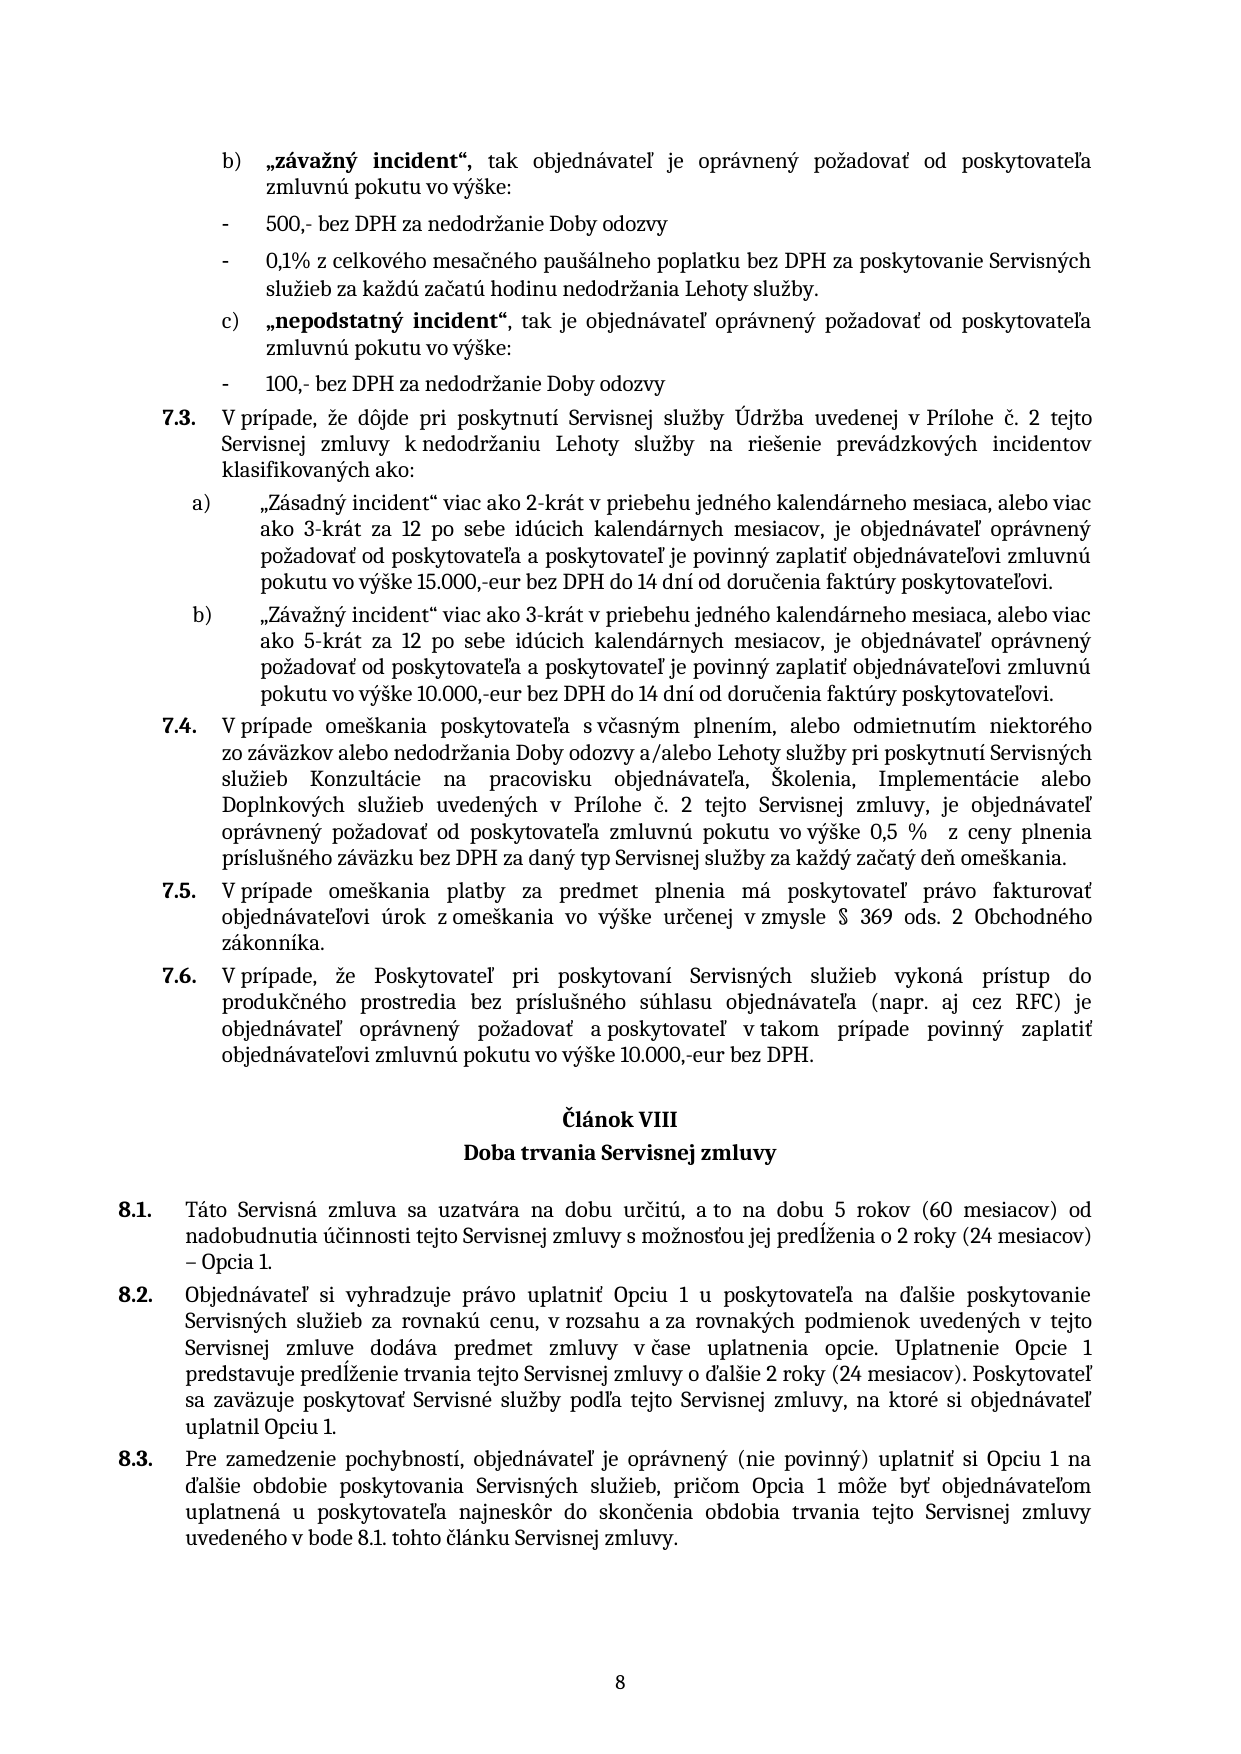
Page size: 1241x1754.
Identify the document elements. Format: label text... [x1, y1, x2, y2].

list V prípade omeškania poskytovateľa s včasným plnením, alebo odmietnutím niektorého zo záväzkov alebo nedodržania Doby odozvy a/alebo Lehoty služby pri poskytnutí Servisných služieb Konzultácie na pracovisku objednávateľa, Školenia, Implementácie alebo Doplnkových služieb uvedených v Prílohe č. 2 tejto Servisnej zmluvy, je objednávateľ oprávnený požadovať od poskytovateľa zmluvnú pokutu vo výške 0,5 % z ceny plnenia príslušného záväzku bez DPH za daný typ Servisnej služby za každý začatý deň omeškania. [162, 713, 1092, 871]
list „Závažný incident“ viac ako 3-krát v priebehu jedného kalendárneho mesiaca, alebo viac ako 5-krát za 12 po sebe idúcich kalendárnych mesiacov, je objednávateľ oprávnený požadovať od poskytovateľa a poskytovateľ je povinný zaplatiť objednávateľovi zmluvnú pokutu vo výške 10.000,-eur bez DPH do 14 dní od doručenia faktúry poskytovateľovi. [192, 601, 1092, 707]
list Objednávateľ si vyhradzuje právo uplatniť Opciu 1 u poskytovateľa na ďalšie poskytovanie Servisných služieb za rovnakú cenu, v rozsahu a za rovnakých podmienok uvedených v tejto Servisnej zmluve dodáva predmet zmluvy v čase uplatnenia opcie. Uplatnenie Opcie 1 predstavuje predĺženie trvania tejto Servisnej zmluvy o ďalšie 2 roky (24 mesiacov). Poskytovateľ sa zaväzuje poskytovať Servisné služby podľa tejto Servisnej zmluvy, na ktoré si objednávateľ uplatnil Opciu 1. [118, 1282, 1092, 1440]
list Táto Servisná zmluva sa uzatvára na dobu určitú, a to na dobu 5 rokov (60 mesiacov) od nadobudnutia účinnosti tejto Servisnej zmluvy s možnosťou jej predĺženia o 2 roky (24 mesiacov) – Opcia 1. [118, 1196, 1092, 1275]
subtitle Článok VIII [148, 1107, 1092, 1133]
list Pre zamedzenie pochybností, objednávateľ je oprávnený (nie povinný) uplatniť si Opciu 1 na ďalšie obdobie poskytovania Servisných služieb, pričom Opcia 1 môže byť objednávateľom uplatnená u poskytovateľa najneskôr do skončenia obdobia trvania tejto Servisnej zmluvy uvedeného v bode 8.1. tohto článku Servisnej zmluvy. [118, 1446, 1092, 1551]
list V prípade, že dôjde pri poskytnutí Servisnej služby Údržba uvedenej v Prílohe č. 2 tejto Servisnej zmluvy k nedodržaniu Lehoty služby na riešenie prevádzkových incidentov klasifikovaných ako: [162, 404, 1092, 483]
list 0,1% z celkového mesačného paušálneho poplatku bez DPH za poskytovanie Servisných služieb za každú začatú hodinu nedodržania Lehoty služby. [222, 244, 1092, 302]
subtitle Doba trvania Servisnej zmluvy [148, 1140, 1092, 1166]
list „nepodstatný incident“, tak je objednávateľ oprávnený požadovať od poskytovateľa zmluvnú pokutu vo výške: [222, 308, 1092, 361]
list „Zásadný incident“ viac ako 2-krát v priebehu jedného kalendárneho mesiaca, alebo viac ako 3-krát za 12 po sebe idúcich kalendárnych mesiacov, je objednávateľ oprávnený požadovať od poskytovateľa a poskytovateľ je povinný zaplatiť objednávateľovi zmluvnú pokutu vo výške 15.000,-eur bez DPH do 14 dní od doručenia faktúry poskytovateľovi. [192, 490, 1092, 595]
list V prípade, že Poskytovateľ pri poskytovaní Servisných služieb vykoná prístup do produkčného prostredia bez príslušného súhlasu objednávateľa (napr. aj cez RFC) je objednávateľ oprávnený požadovať a poskytovateľ v takom prípade povinný zaplatiť objednávateľovi zmluvnú pokutu vo výške 10.000,-eur bez DPH. [162, 963, 1092, 1068]
list 500,- bez DPH za nedodržanie Doby odozvy [222, 207, 1092, 238]
list „závažný incident“, tak objednávateľ je oprávnený požadovať od poskytovateľa zmluvnú pokutu vo výške: [222, 148, 1092, 200]
list 100,- bez DPH za nedodržanie Doby odozvy [222, 367, 1092, 398]
list V prípade omeškania platby za predmet plnenia má poskytovateľ právo fakturovať objednávateľovi úrok z omeškania vo výške určenej v zmysle § 369 ods. 2 Obchodného zákonníka. [162, 877, 1092, 957]
